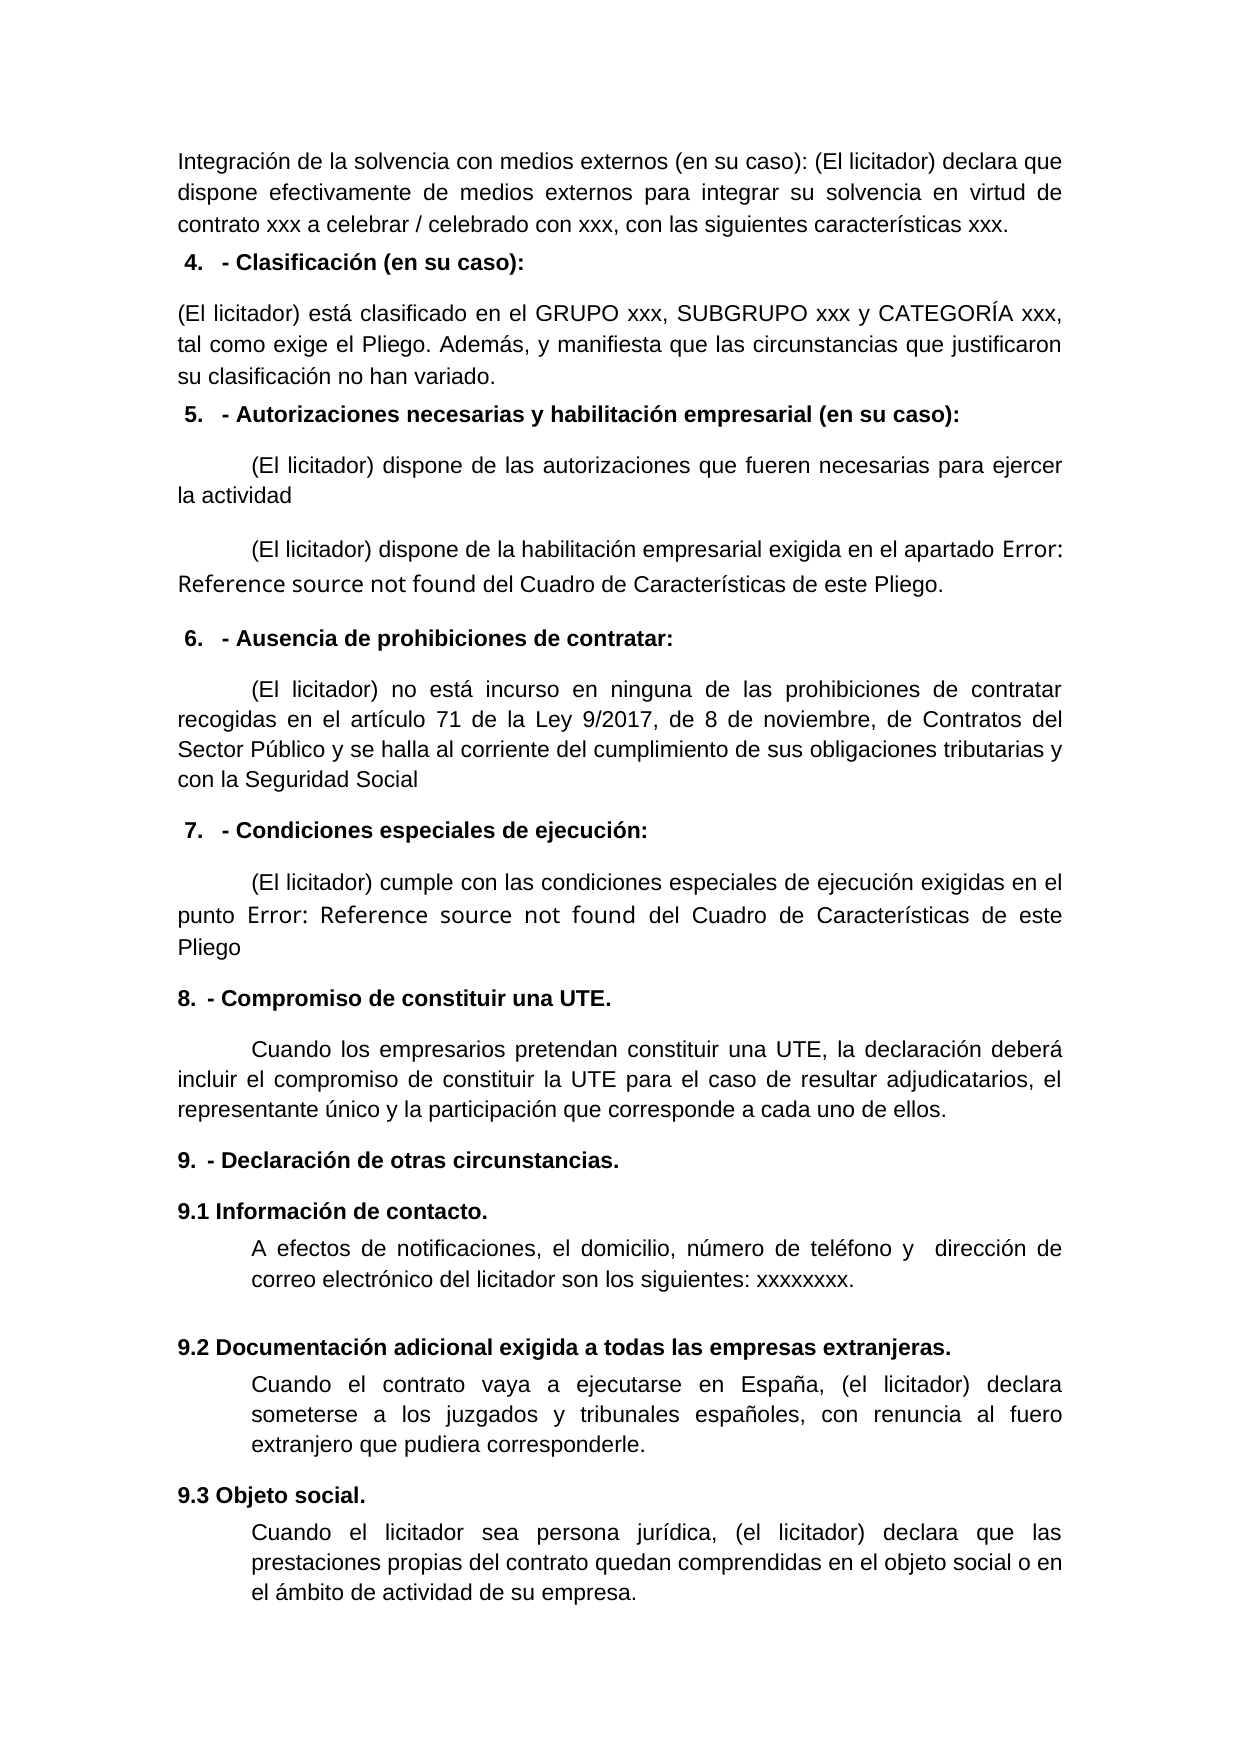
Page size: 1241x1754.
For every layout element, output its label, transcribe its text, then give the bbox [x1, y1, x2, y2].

list - Declaración de otras circunstancias. [177, 1147, 1063, 1174]
text Cuando el licitador sea persona jurídica, (el licitador) declara que las prestaciones propias del contrato quedan comprendidas en el objeto social o en el ámbito de actividad de su empresa. [251, 1519, 1063, 1606]
text Integración de la solvencia con medios externos (en su caso): (El licitador) declara que dispone efectivamente de medios externos para integrar su solvencia en virtud de contrato xxx a celebrar / celebrado con xxx, con las siguientes características xxx. [177, 148, 1063, 237]
text (El licitador) no está incurso en ninguna de las prohibiciones de contratar recogidas en el artículo 71 de la Ley 9/2017, de 8 de noviembre, de Contratos del Sector Público y se halla al corriente del cumplimiento de sus obligaciones tributarias y con la Seguridad Social [177, 676, 1063, 793]
text 9.1 Información de contacto. [177, 1198, 1063, 1225]
text Cuando el contrato vaya a ejecutarse en España, (el licitador) declara someterse a los juzgados y tribunales españoles, con renuncia al fuero extranjero que pudiera corresponderle. [251, 1371, 1063, 1458]
list - Compromiso de constituir una UTE. [177, 985, 1063, 1011]
text 9.3 Objeto social. [177, 1482, 1063, 1509]
list - Clasificación (en su caso): [184, 248, 1063, 275]
list - Condiciones especiales de ejecución: [184, 817, 1063, 844]
text Cuando los empresarios pretendan constituir una UTE, la declaración deberá incluir el compromiso de constituir la UTE para el caso de resultar adjudicatarios, el representante único y la participación que corresponde a cada uno de ellos. [177, 1036, 1063, 1123]
text (El licitador) dispone de las autorizaciones que fueren necesarias para ejercer la actividad [177, 452, 1063, 508]
text 9.2 Documentación adicional exigida a todas las empresas extranjeras. [177, 1334, 1063, 1361]
text A efectos de notificaciones, el domicilio, número de teléfono y dirección de correo electrónico del licitador son los siguientes: xxxxxxxx. [251, 1235, 1063, 1293]
list - Autorizaciones necesarias y habilitación empresarial (en su caso): [184, 401, 1063, 427]
list - Ausencia de prohibiciones de contratar: [184, 625, 1063, 651]
text (El licitador) está clasificado en el GRUPO xxx, SUBGRUPO xxx y CATEGORÍA xxx, tal como exige el Pliego. Además, y manifiesta que las circunstancias que justificaron su clasificación no han variado. [177, 299, 1063, 389]
